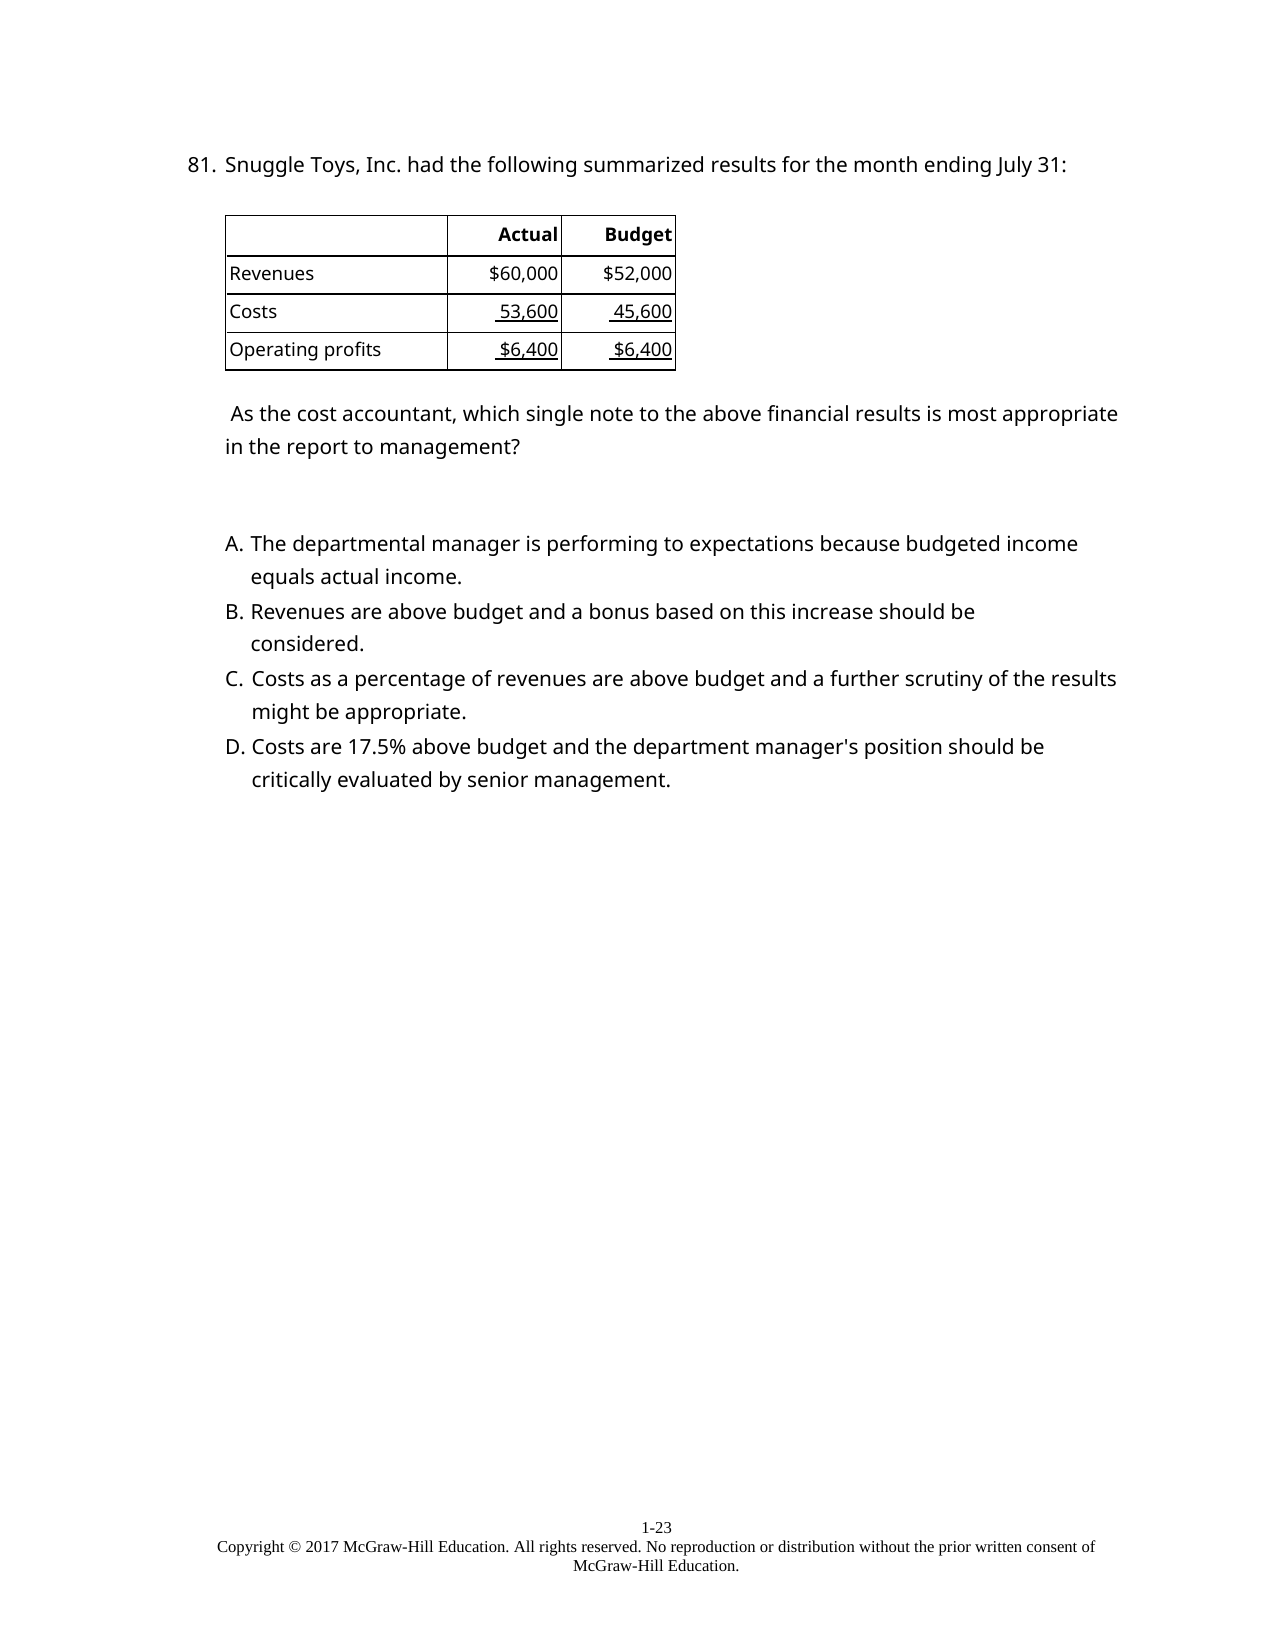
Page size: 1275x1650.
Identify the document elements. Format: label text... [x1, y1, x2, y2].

table_header Snuggle Toys, Inc. had the following summarized results for the month ending July 31: As the cost accountant, which single note to the above financial results is most appropriate in the report to management? [225, 150, 1125, 797]
table_header 81. [188, 150, 225, 797]
